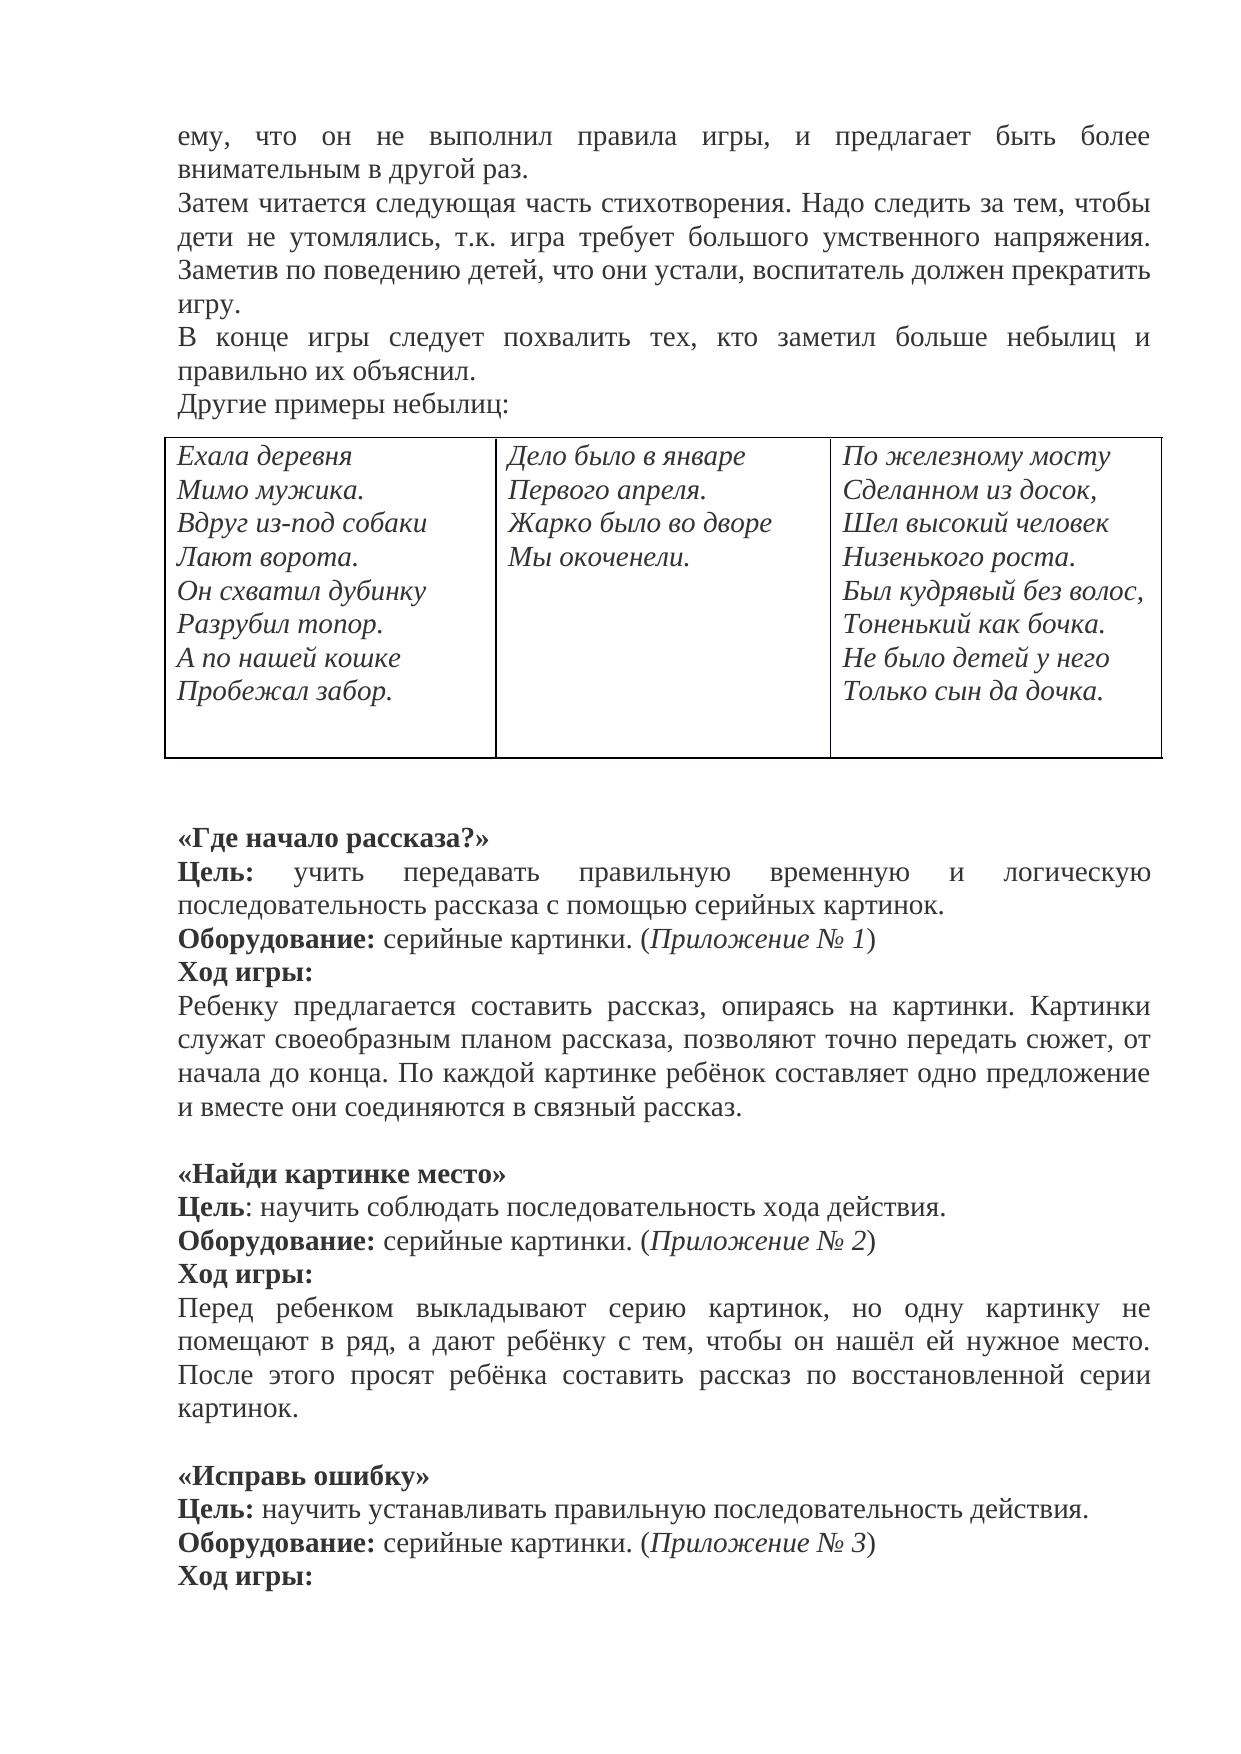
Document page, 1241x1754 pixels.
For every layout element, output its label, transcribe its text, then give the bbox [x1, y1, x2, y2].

text Оборудование: серийные картинки. (Приложение № 2) [177, 1223, 1152, 1256]
text Ход игры: [177, 1256, 1152, 1290]
text Перед ребенком выкладывают серию картинок, но одну картинку не помещают в ряд, а дают ребёнку с тем, чтобы он нашёл ей нужное место. После этого просят ребёнка составить рассказ по восстановленной серии картинок. [177, 1290, 1152, 1424]
text Другие примеры небылиц: [177, 386, 1152, 420]
text «Где начало рассказа?» [177, 820, 1152, 854]
text Ребенку предлагается составить рассказ, опираясь на картинки. Картинки служат своеобразным планом рассказа, позволяют точно передать сюжет, от начала до конца. По каждой картинке ребёнок составляет одно предложение и вместе они соединяются в связный рассказ. [177, 988, 1152, 1122]
text «Исправь ошибку» [177, 1458, 1152, 1491]
text Цель: научить устанавливать правильную последовательность действия. [177, 1491, 1152, 1525]
text Ход игры: [177, 954, 1152, 988]
table_header По железному мосту Сделанном из досок, Шел высокий человек Низенького роста. Был кудрявый без волос, Тоненький как бочка. Не было детей у него Только сын да дочка. [831, 438, 1161, 757]
table_header Ехала деревня Мимо мужика. Вдруг из-под собаки Лают ворота. Он схватил дубинку Разрубил топор. А по нашей кошке Пробежал забор. [166, 438, 496, 757]
text Затем читается следующая часть стихотворения. Надо следить за тем, чтобы дети не утомлялись, т.к. игра требует большого умственного напряжения. Заметив по поведению детей, что они устали, воспитатель должен прекратить игру. [177, 185, 1152, 319]
text Цель: учить передавать правильную временную и логическую последовательность рассказа с помощью серийных картинок. [177, 854, 1152, 921]
text Оборудование: серийные картинки. (Приложение № 1) [177, 921, 1152, 954]
text В конце игры следует похвалить тех, кто заметил больше небылиц и правильно их объяснил. [177, 319, 1152, 386]
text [177, 118, 1152, 185]
text Оборудование: серийные картинки. (Приложение № 3) [177, 1525, 1152, 1558]
table_header Дело было в январе Первого апреля. Жарко было во дворе Мы окоченели. [497, 438, 830, 757]
text Ход игры: [177, 1558, 1152, 1592]
text Цель: научить соблюдать последовательность хода действия. [177, 1189, 1152, 1223]
text «Найди картинке место» [177, 1122, 1152, 1189]
